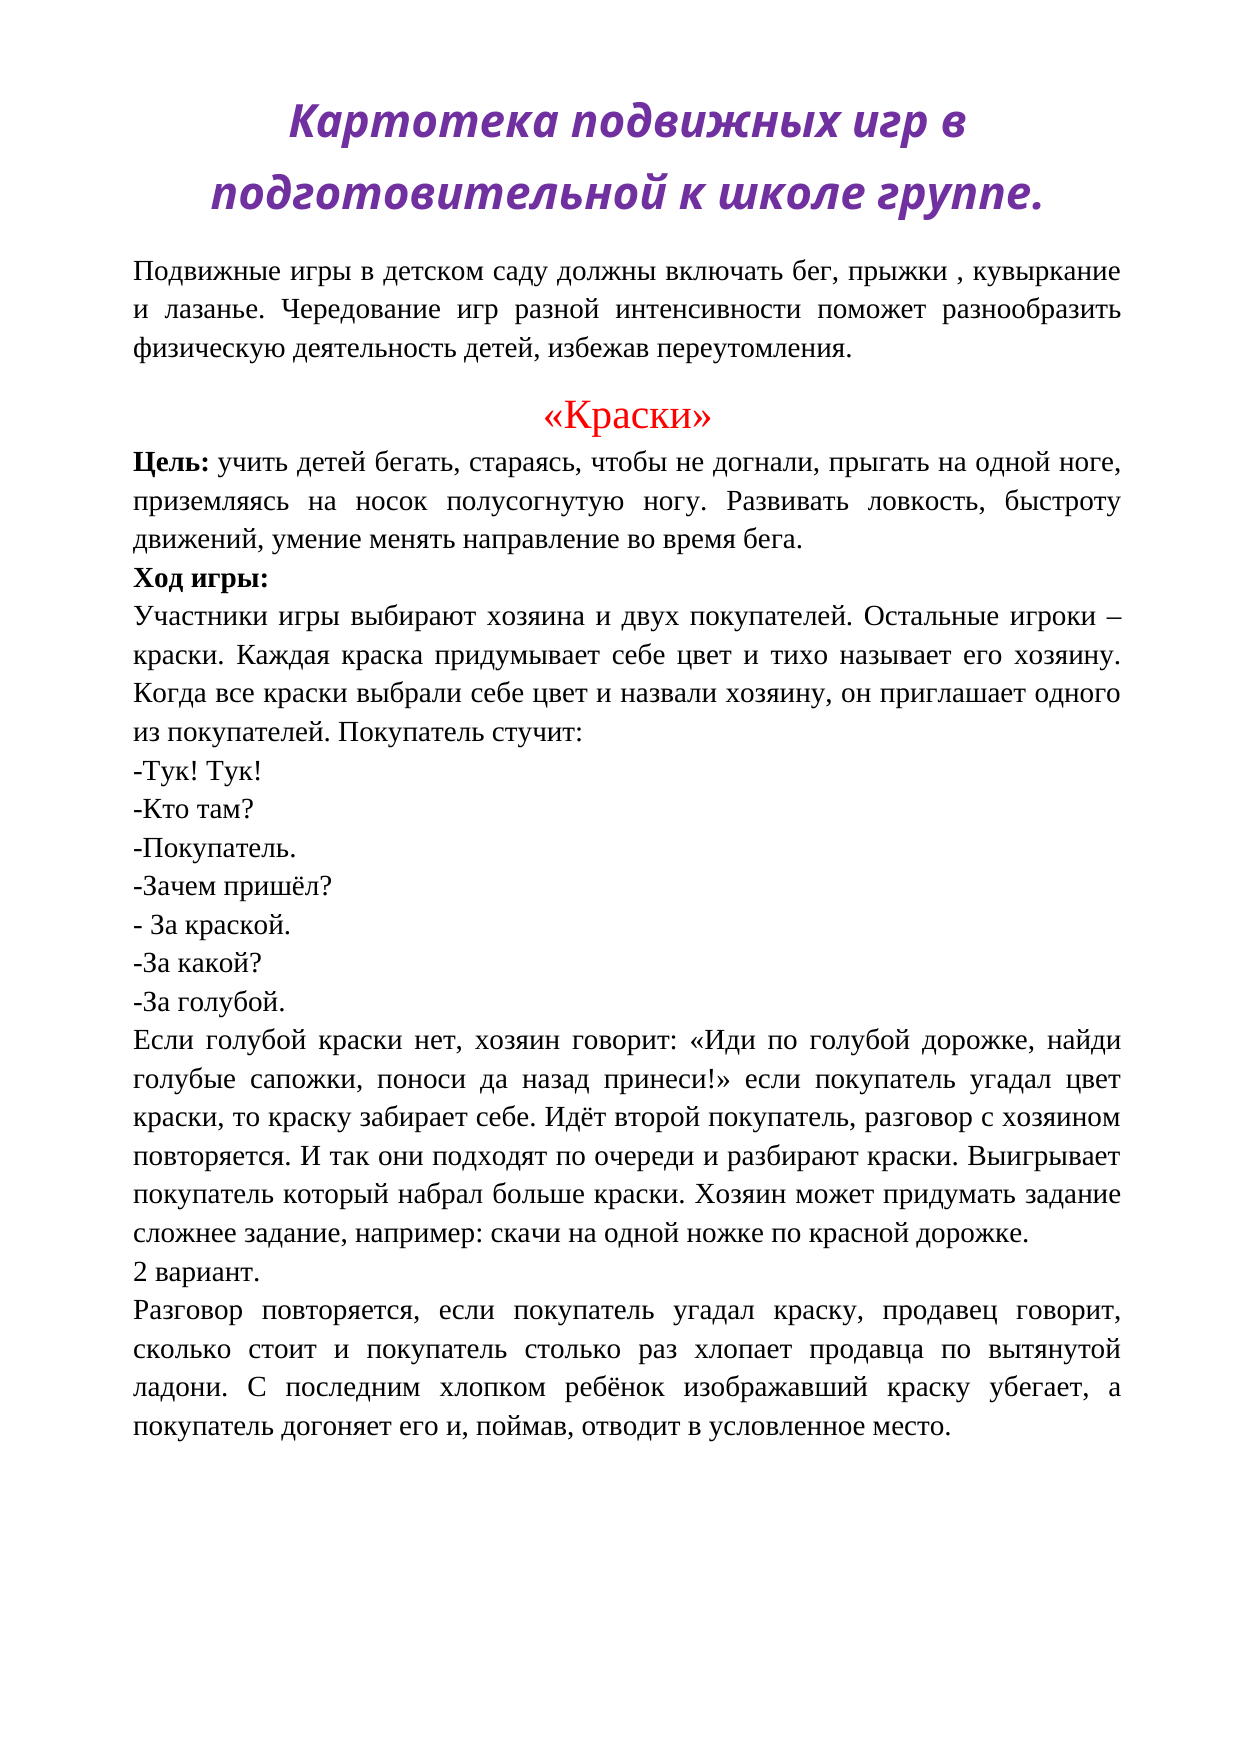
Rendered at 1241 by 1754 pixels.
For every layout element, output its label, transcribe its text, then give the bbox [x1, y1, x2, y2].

text -Зачем пришёл? [133, 868, 1122, 902]
text -Покупатель. [133, 830, 1122, 863]
text Подвижные игры в детском саду должны включать бег, прыжки , кувыркание и лазанье. Чередование игр разной интенсивности поможет разнообразить физическую деятельность детей, избежав переутомления. [133, 325, 1122, 363]
text Разговор повторяется, если покупатель угадал краску, продавец говорит, сколько стоит и покупатель столько раз хлопает продавца по вытянутой ладони. С последним хлопком ребёнок изображавший краску убегает, а покупатель догоняет его и, поймав, отводит в условленное место. [133, 1292, 1122, 1441]
text Если голубой краски нет, хозяин говорит: «Иди по голубой дорожке, найди голубые сапожки, поноси да назад принеси!» если покупатель угадал цвет краски, то краску забирает себе. Идёт второй покупатель, разговор с хозяином повторяется. И так они подходят по очереди и разбирают краски. Выигрывает покупатель который набрал больше краски. Хозяин может придумать задание сложнее задание, например: скачи на одной ножке по красной дорожке. [133, 1022, 1122, 1249]
text - За краской. [133, 907, 1122, 940]
text Цель: учить детей бегать, стараясь, чтобы не догнали, прыгать на одной ноге, приземляясь на носок полусогнутую ногу. Развивать ловкость, быстроту движений, умение менять направление во время бега. [133, 444, 1122, 555]
text 2 вариант. [133, 1254, 1122, 1287]
text Картотека подвижных игр в подготовительной к школе группе. [133, 89, 1122, 223]
text Участники игры выбирают хозяина и двух покупателей. Остальные игроки – краски. Каждая краска придумывает себе цвет и тихо называет его хозяину. Когда все краски выбрали себе цвет и назвали хозяину, он приглашает одного из покупателей. Покупатель стучит: [133, 598, 1122, 748]
text -За какой? [133, 945, 1122, 979]
text -За голубой. [133, 984, 1122, 1017]
text -Кто там? [133, 791, 1122, 825]
text «Краски» [133, 389, 1122, 437]
text Ход игры: [133, 560, 1122, 593]
text -Тук! Тук! [133, 753, 1122, 786]
